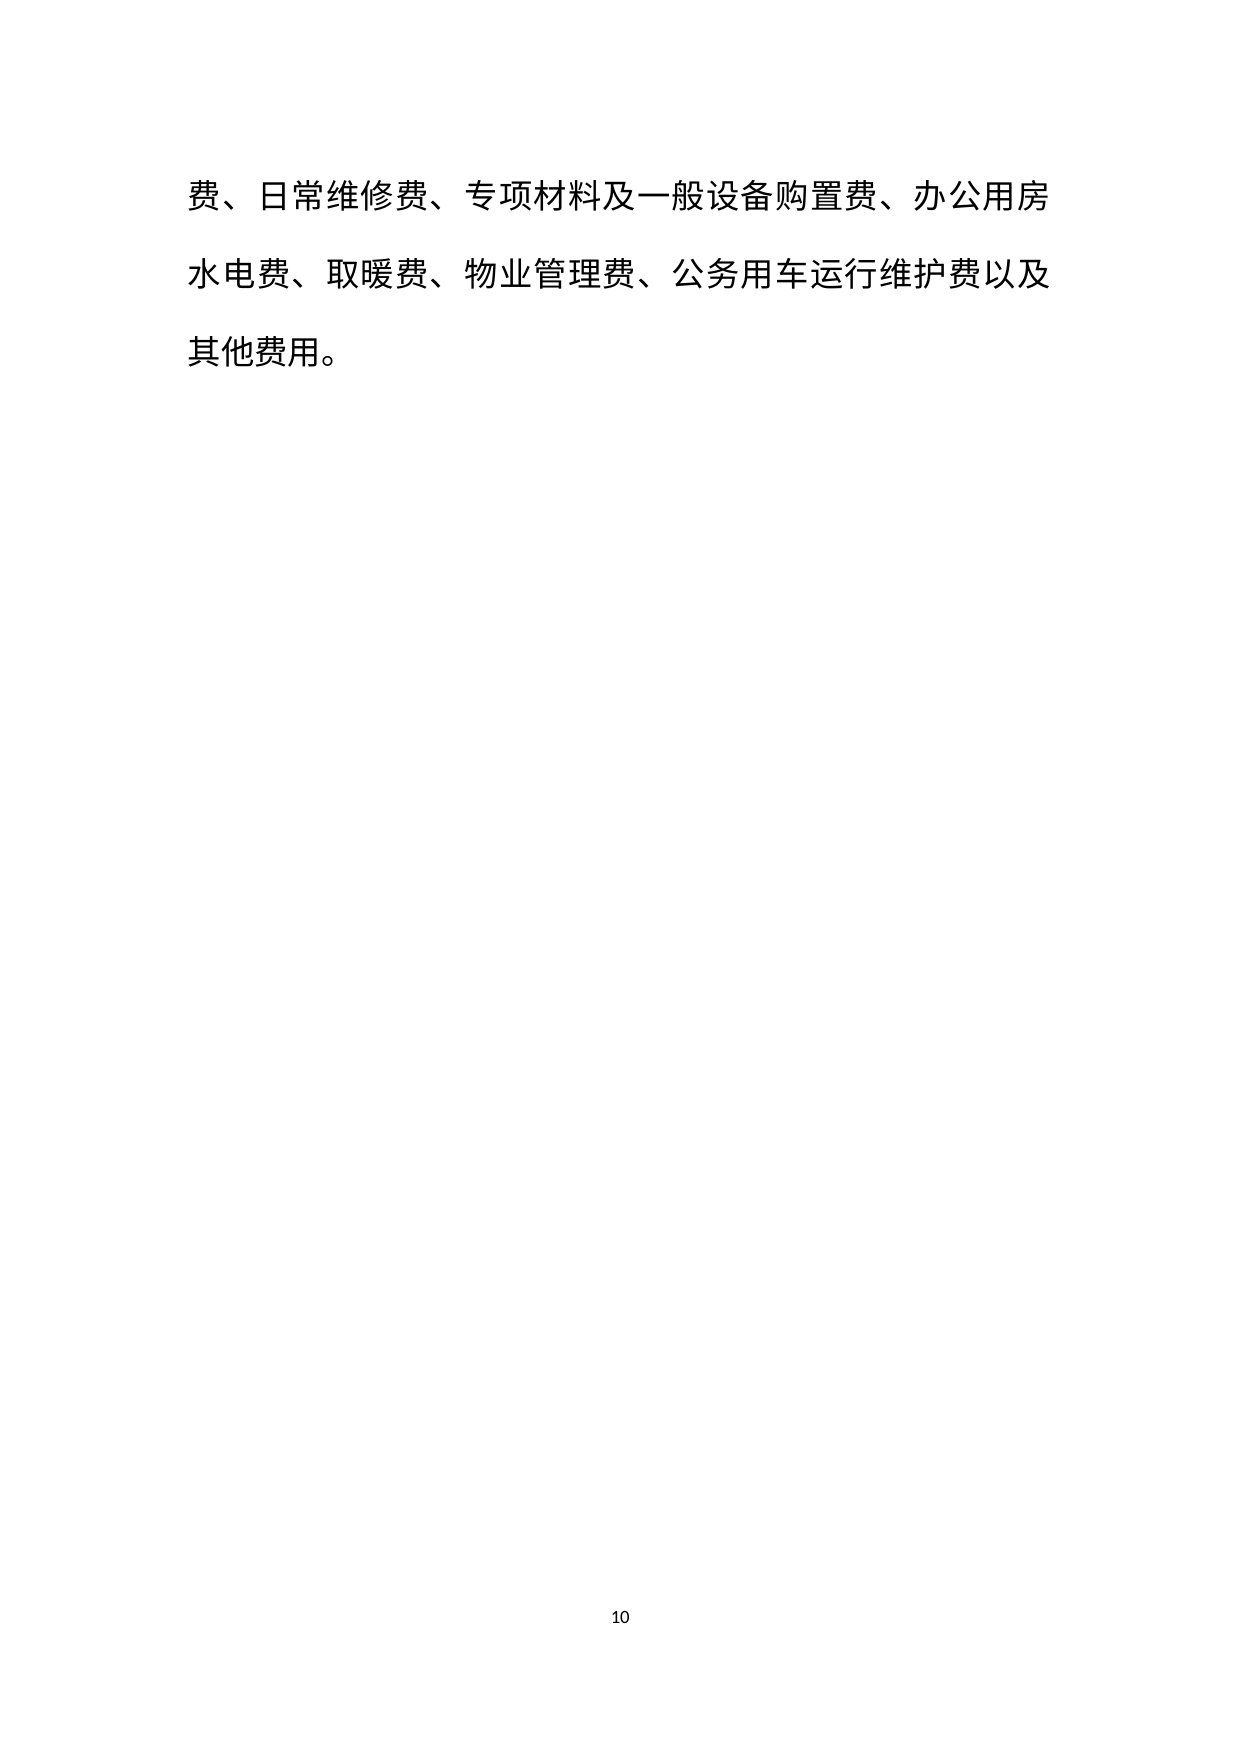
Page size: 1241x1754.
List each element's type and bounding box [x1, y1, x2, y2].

text [188, 162, 1053, 383]
